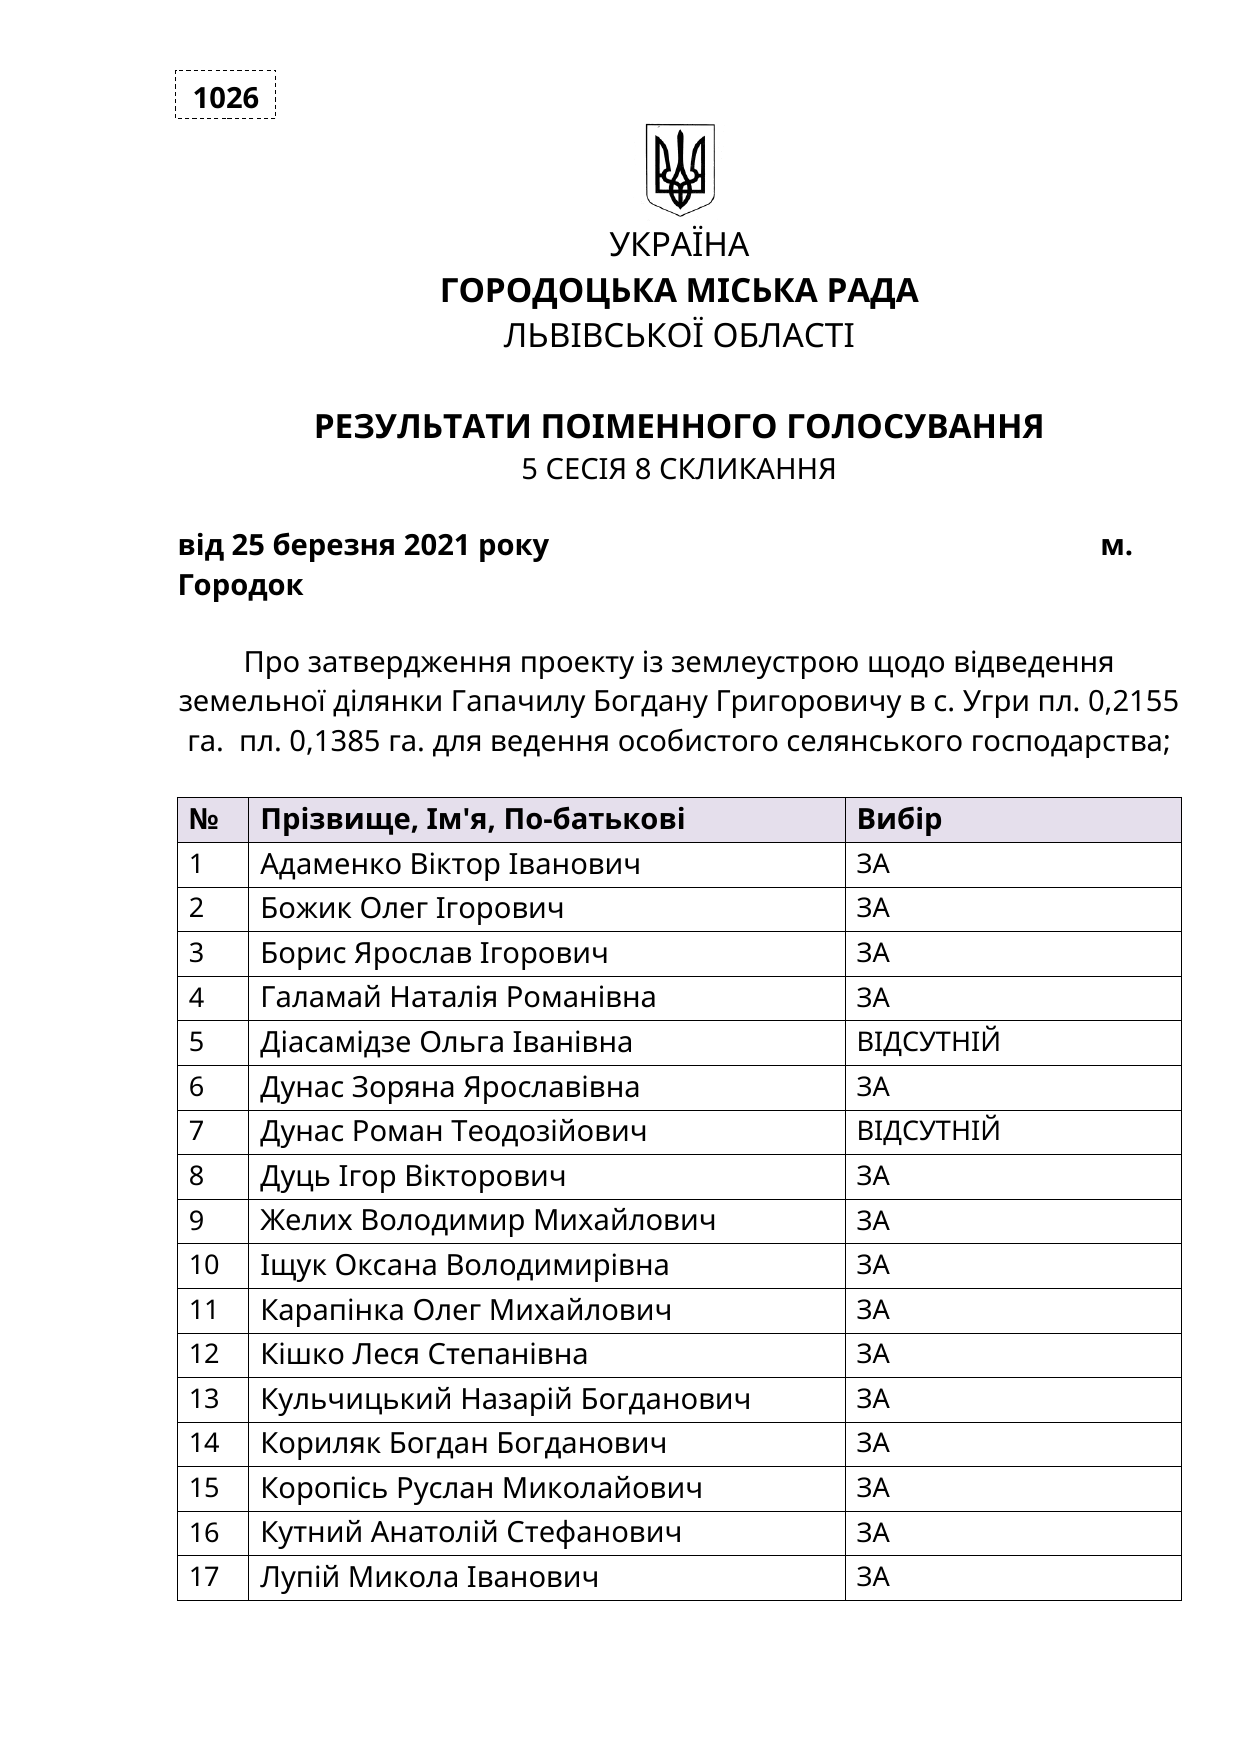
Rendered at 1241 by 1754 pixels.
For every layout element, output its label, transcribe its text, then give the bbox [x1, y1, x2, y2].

table_cell 12 [178, 1334, 248, 1377]
table_cell Дунас Роман Теодозійович [249, 1111, 845, 1154]
table_cell ЗА [846, 1423, 1181, 1466]
table_cell ЗА [846, 1244, 1181, 1288]
table_cell 11 [178, 1289, 248, 1332]
table_cell Адаменко Віктор Іванович [249, 843, 845, 887]
table_cell 7 [178, 1111, 248, 1154]
table_cell Божик Олег Ігорович [249, 888, 845, 931]
table_cell 8 [178, 1155, 248, 1199]
text 5 СЕСІЯ 8 СКЛИКАННЯ [177, 448, 1181, 488]
table_cell ЗА [846, 1334, 1181, 1377]
text РЕЗУЛЬТАТИ ПОІМЕННОГО ГОЛОСУВАННЯ [177, 403, 1181, 448]
table_header Прізвище, Ім'я, По-батькові [249, 798, 845, 842]
table_cell Галамай Наталія Романівна [249, 977, 845, 1020]
table_cell ЗА [846, 977, 1181, 1020]
table_cell Карапінка Олег Михайлович [249, 1289, 845, 1332]
table_cell Дуць Ігор Вікторович [249, 1155, 845, 1199]
table_cell ЗА [846, 888, 1181, 931]
table_cell Дунас Зоряна Ярославівна [249, 1066, 845, 1109]
table_cell 10 [178, 1244, 248, 1288]
table_cell ЗА [846, 932, 1181, 976]
table_cell ЗА [846, 843, 1181, 887]
text УКРАЇНА [177, 221, 1181, 266]
table_cell ЗА [846, 1378, 1181, 1422]
table_cell ЗА [846, 1512, 1181, 1555]
picture [633, 118, 726, 221]
text ГОРОДОЦЬКА МІСЬКА РАДА [177, 266, 1181, 312]
table_cell ЗА [846, 1556, 1181, 1600]
table_cell ЗА [846, 1200, 1181, 1243]
table_cell ЗА [846, 1467, 1181, 1511]
table_cell ЗА [846, 1066, 1181, 1109]
table_cell Кутний Анатолій Стефанович [249, 1512, 845, 1555]
table_cell ВІДСУТНІЙ [846, 1021, 1181, 1065]
table_cell Коропісь Руслан Миколайович [249, 1467, 845, 1511]
text від 25 березня 2021 року м. Городок [177, 525, 1181, 604]
table_header № [178, 798, 248, 842]
table_cell 14 [178, 1423, 248, 1466]
table_cell Желих Володимир Михайлович [249, 1200, 845, 1243]
table_cell 16 [178, 1512, 248, 1555]
table_cell Кориляк Богдан Богданович [249, 1423, 845, 1466]
table_cell 3 [178, 932, 248, 976]
table_cell Діасамідзе Ольга Іванівна [249, 1021, 845, 1065]
table_cell 2 [178, 888, 248, 931]
table_cell Кішко Леся Степанівна [249, 1334, 845, 1377]
table_cell Борис Ярослав Ігорович [249, 932, 845, 976]
text ЛЬВІВСЬКОЇ ОБЛАСТІ [177, 312, 1181, 357]
table_cell Лупій Микола Іванович [249, 1556, 845, 1600]
table_cell 15 [178, 1467, 248, 1511]
table_cell 1 [178, 843, 248, 887]
table_cell Кульчицький Назарій Богданович [249, 1378, 845, 1422]
table_cell 4 [178, 977, 248, 1020]
table_cell 6 [178, 1066, 248, 1109]
table_cell 13 [178, 1378, 248, 1422]
table_cell ЗА [846, 1289, 1181, 1332]
table_cell 17 [178, 1556, 248, 1600]
table_header Вибір [846, 798, 1181, 842]
table_cell 5 [178, 1021, 248, 1065]
table_cell ВІДСУТНІЙ [846, 1111, 1181, 1154]
table_cell 9 [178, 1200, 248, 1243]
table_cell ЗА [846, 1155, 1181, 1199]
table_cell Іщук Оксана Володимирівна [249, 1244, 845, 1288]
text Про затвердження проекту із землеустрою щодо відведення земельної ділянки Гапачилу Богдану Григоровичу в с. Угри пл. 0,2155 га. пл. 0,1385 га. для ведення особистого селянського господарства; [177, 641, 1181, 760]
